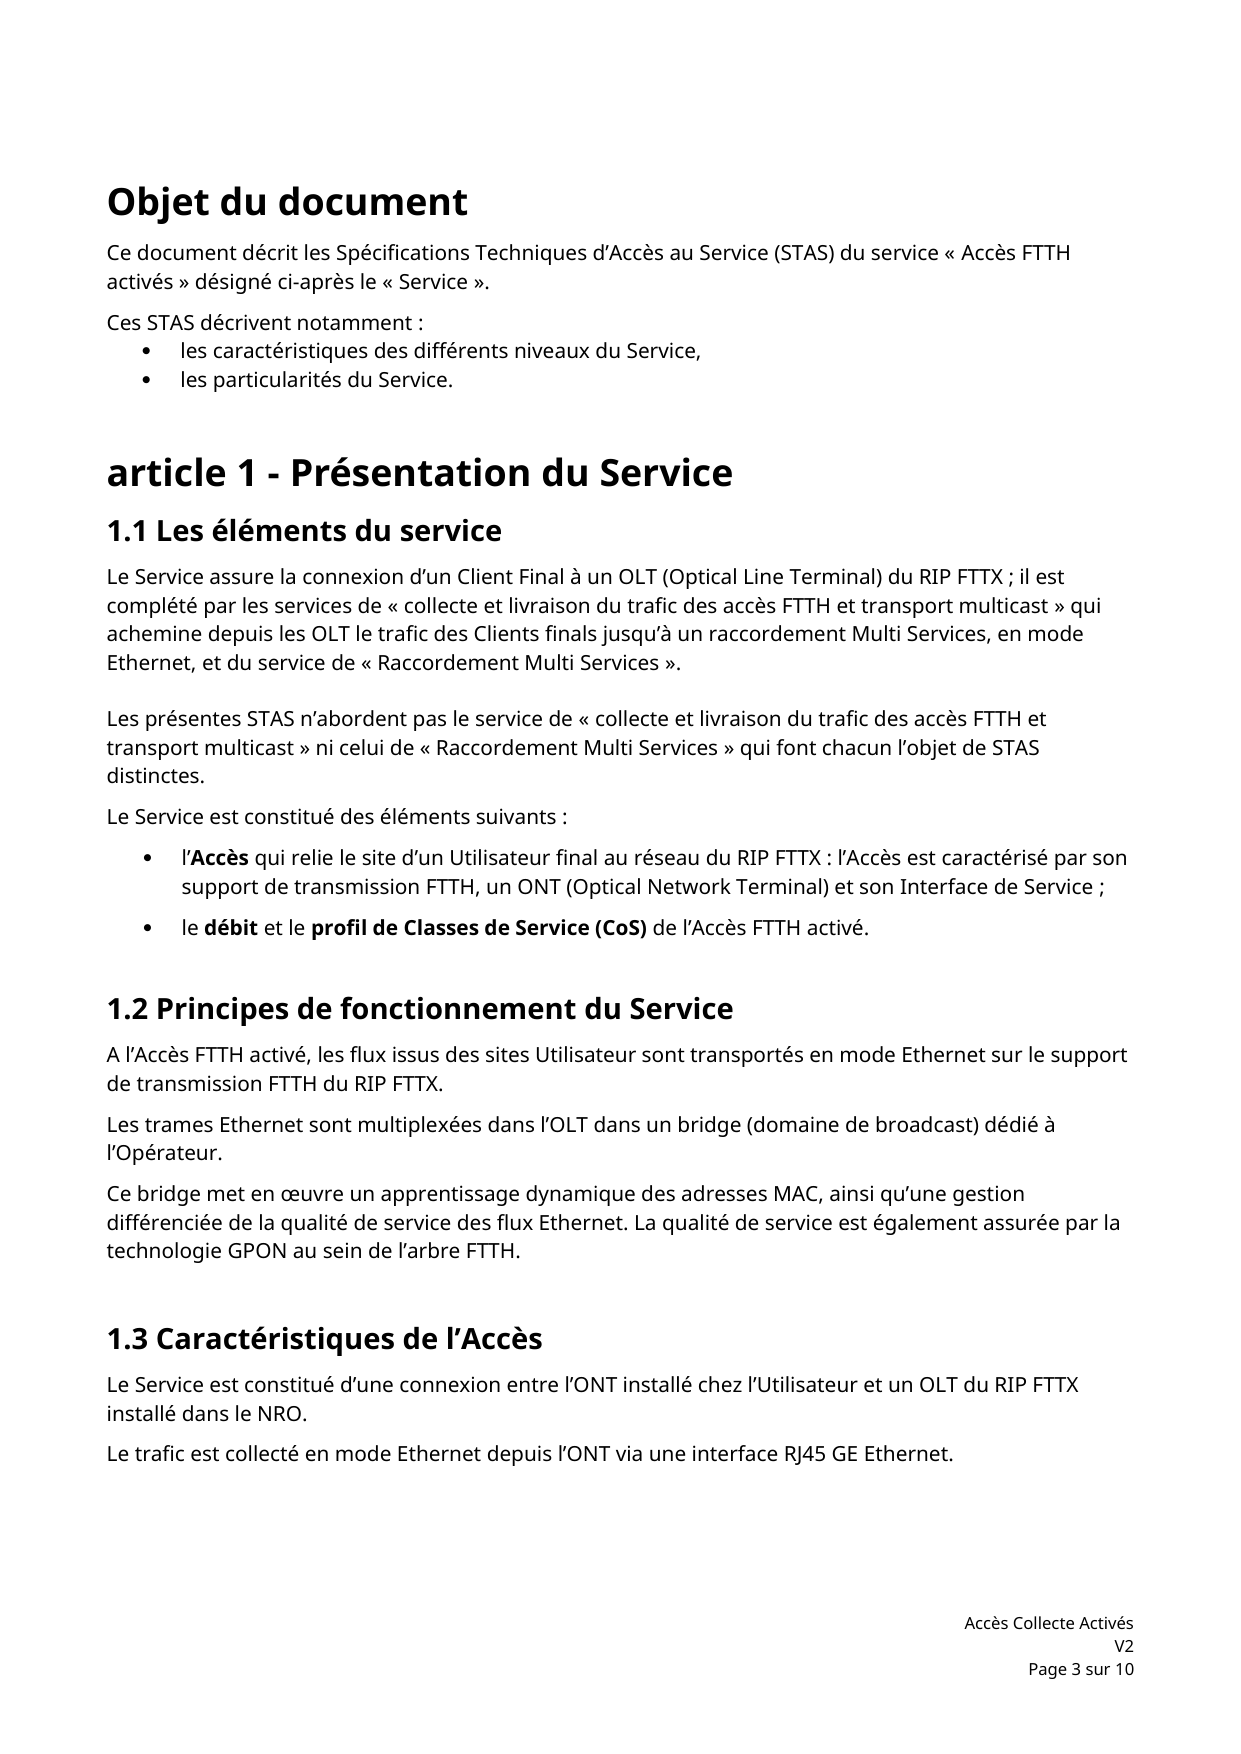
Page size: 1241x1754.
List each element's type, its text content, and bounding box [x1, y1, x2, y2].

text Le Service est constitué des éléments suivants : [106, 802, 1134, 831]
text Le Service assure la connexion d’un Client Final à un OLT (Optical Line Terminal) du RIP FTTX ; il est complété par les services de « collecte et livraison du trafic des accès FTTH et transport multicast » qui achemine depuis les OLT le trafic des Clients finals jusqu’à un raccordement Multi Services, en mode Ethernet, et du service de « Raccordement Multi Services ». [106, 562, 1134, 676]
list l’Accès qui relie le site d’un Utilisateur final au réseau du RIP FTTX : l’Accès est caractérisé par son support de transmission FTTH, un ONT (Optical Network Terminal) et son Interface de Service ; [144, 843, 1134, 900]
list le débit et le profil de Classes de Service (CoS) de l’Accès FTTH activé. [144, 913, 1134, 941]
text Ces STAS décrivent notamment : [106, 308, 1134, 336]
text Les trames Ethernet sont multiplexées dans l’OLT dans un bridge (domaine de broadcast) dédié à l’Opérateur. [106, 1110, 1134, 1167]
subtitle Présentation du Service [106, 447, 1134, 498]
subtitle Principes de fonctionnement du Service [106, 988, 1134, 1028]
text Les présentes STAS n’abordent pas le service de « collecte et livraison du trafic des accès FTTH et transport multicast » ni celui de « Raccordement Multi Services » qui font chacun l’objet de STAS distinctes. [106, 704, 1134, 790]
text Ce document décrit les Spécifications Techniques d’Accès au Service (STAS) du service « Accès FTTH activés » désigné ci-après le « Service ». [106, 238, 1134, 295]
text Ce bridge met en œuvre un apprentissage dynamique des adresses MAC, ainsi qu’une gestion différenciée de la qualité de service des flux Ethernet. La qualité de service est également assurée par la technologie GPON au sein de l’arbre FTTH. [106, 1179, 1134, 1264]
text les caractéristiques des différents niveaux du Service, [143, 336, 1134, 365]
text Le Service est constitué d’une connexion entre l’ONT installé chez l’Utilisateur et un OLT du RIP FTTX installé dans le NRO. [106, 1370, 1134, 1427]
text Le trafic est collecté en mode Ethernet depuis l’ONT via une interface RJ45 GE Ethernet. [106, 1439, 1134, 1468]
text A l’Accès FTTH activé, les flux issus des sites Utilisateur sont transportés en mode Ethernet sur le support de transmission FTTH du RIP FTTX. [106, 1041, 1134, 1097]
text les particularités du Service. [143, 365, 1134, 393]
subtitle Objet du document [106, 175, 1134, 226]
subtitle Les éléments du service [106, 510, 1134, 550]
subtitle Caractéristiques de l’Accès [106, 1318, 1134, 1358]
